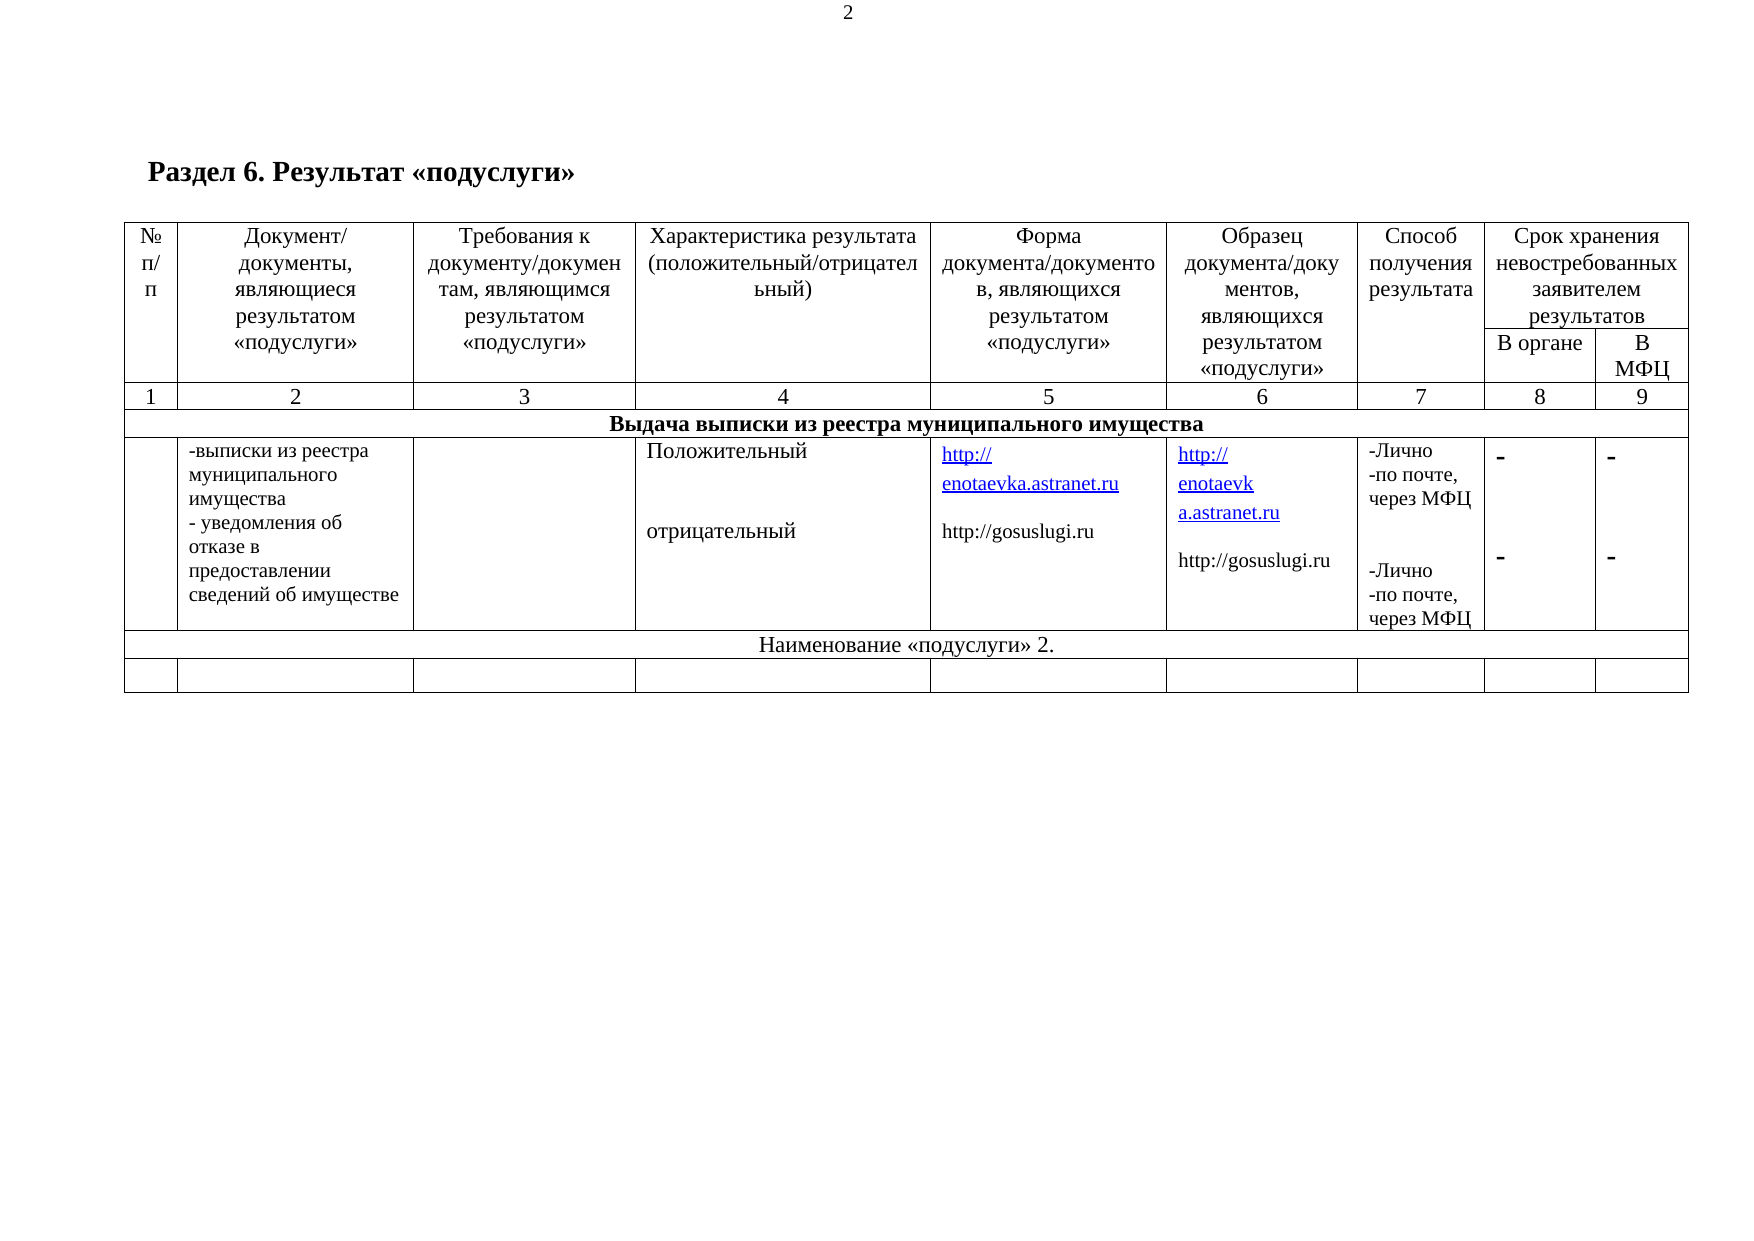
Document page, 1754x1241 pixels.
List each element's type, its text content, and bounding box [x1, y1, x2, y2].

table_cell 2 [178, 383, 413, 409]
table_header Требования к документу/документам, являющимся результатом «подуслуги» [414, 223, 635, 382]
table_cell В органе [1485, 329, 1595, 382]
table_cell - - [1596, 438, 1688, 630]
table_cell Положительный отрицательный [636, 438, 930, 630]
table_cell [125, 438, 177, 630]
table_header Характеристика результата (положительный/отрицательный) [636, 223, 930, 382]
table_header Срок хранения невостребованных заявителем результатов [1485, 223, 1688, 328]
table_cell [1167, 659, 1357, 692]
table_cell -Лично -по почте, через МФЦ -Лично -по почте, через МФЦ [1358, 438, 1484, 630]
table_header Способ получения результата [1358, 223, 1484, 382]
table_cell [1485, 659, 1595, 692]
table_cell В МФЦ [1596, 329, 1688, 382]
table_header Форма документа/документов, являющихся результатом «подуслуги» [931, 223, 1166, 382]
text Раздел 6. Результат «подуслуги» [148, 154, 1665, 188]
table_cell [125, 659, 177, 692]
table_cell [178, 659, 413, 692]
table_cell [1596, 659, 1688, 692]
table_cell Выдача выписки из реестра муниципального имущества [125, 410, 1688, 437]
table_header Документ/документы, являющиеся результатом «подуслуги» [178, 223, 413, 382]
table_cell -выписки из реестра муниципального имущества - уведомления об отказе в предоставлении сведений об имуществе [178, 438, 413, 630]
table_cell - - [1485, 438, 1595, 630]
table_cell 6 [1167, 383, 1357, 409]
table_cell http://enotaevka.astranet.ru http://gosuslugi.ru [1167, 438, 1357, 630]
table_cell 5 [931, 383, 1166, 409]
table_cell http://enotaevka.astranet.ru http://gosuslugi.ru [931, 438, 1166, 630]
table_cell [636, 659, 930, 692]
table_cell [414, 659, 635, 692]
table_cell 4 [636, 383, 930, 409]
table_cell 3 [414, 383, 635, 409]
table_cell 8 [1485, 383, 1595, 409]
table_header № п/п [125, 223, 177, 382]
table_cell 1 [125, 383, 177, 409]
table_cell 7 [1358, 383, 1484, 409]
table_header Образец документа/документов, являющихся результатом «подуслуги» [1167, 223, 1357, 382]
table_cell 9 [1596, 383, 1688, 409]
table_cell [931, 659, 1166, 692]
table_cell Наименование «подуслуги» 2. [125, 631, 1688, 657]
table_cell [1358, 659, 1484, 692]
table_cell [414, 438, 635, 630]
